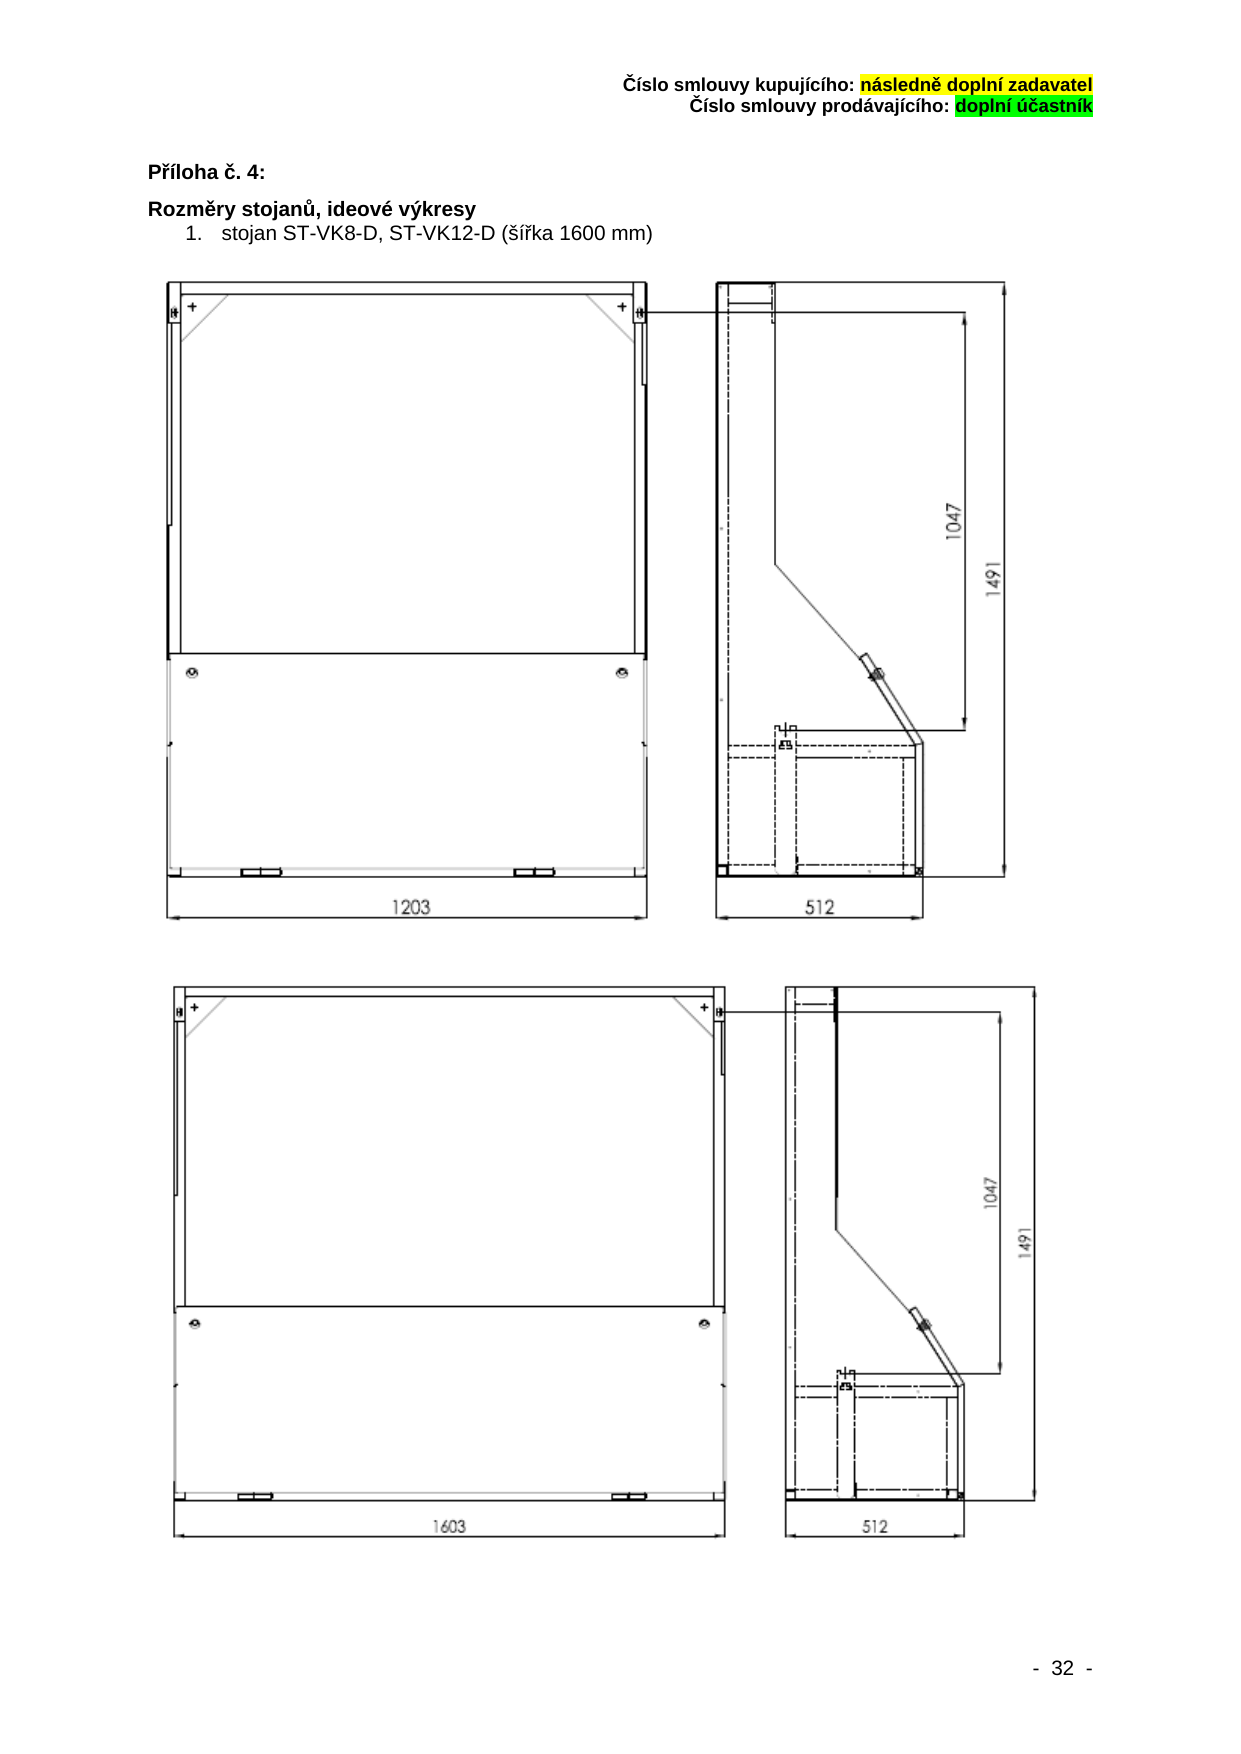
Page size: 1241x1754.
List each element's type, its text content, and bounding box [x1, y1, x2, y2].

list stojan ST-VK8-D, ST-VK12-D (šířka 1600 mm) [185, 221, 1093, 244]
text Rozměry stojanů, ideové výkresy [148, 197, 1093, 221]
text Příloha č. 4: [148, 160, 1093, 184]
picture [147, 257, 1059, 1591]
